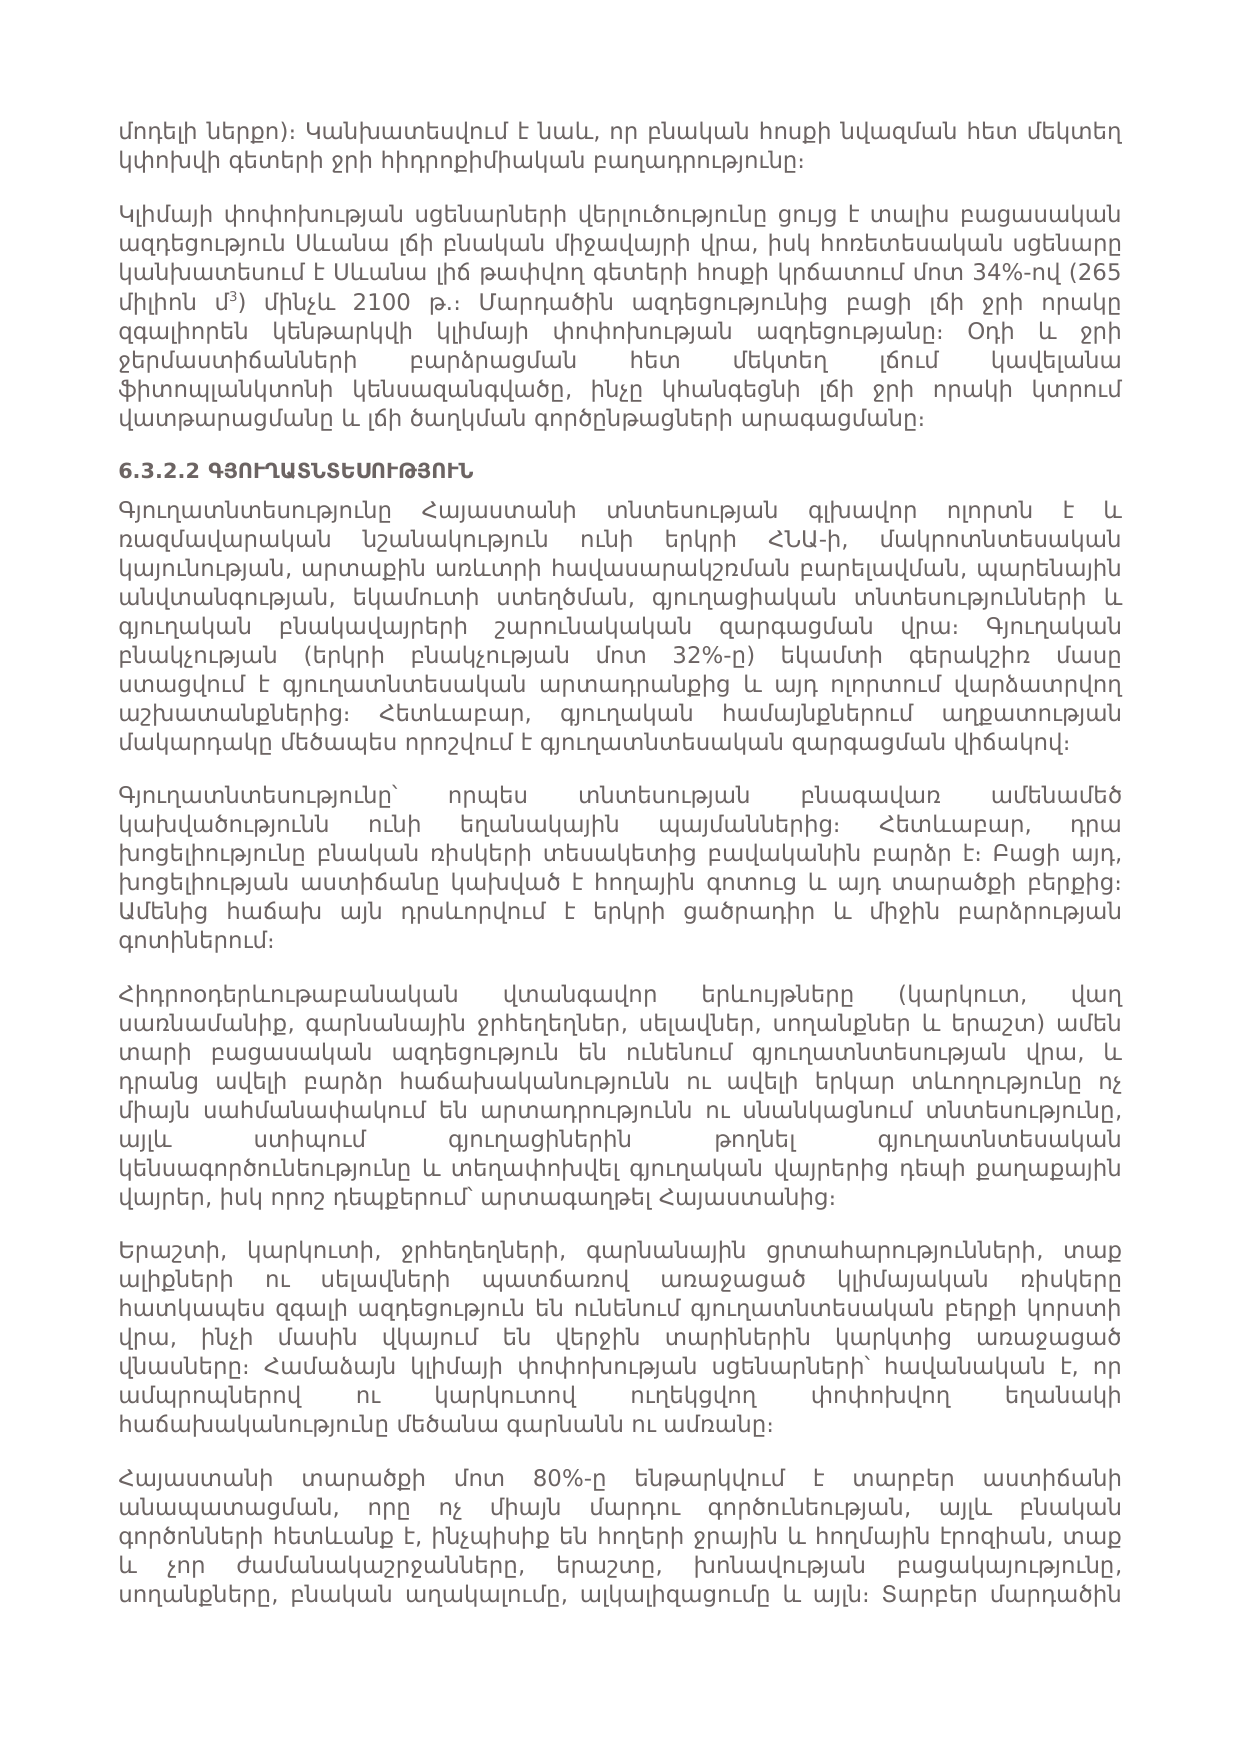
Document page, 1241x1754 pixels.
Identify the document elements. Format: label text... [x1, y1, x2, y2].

subtitle ԳՅՈՒՂԱՏՆՏԵՍՈՒԹՅՈՒՆ [118, 458, 1122, 483]
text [118, 118, 1122, 174]
text Գյուղատնտեսությունը Հայաստանի տնտեսության գլխավոր ոլորտն է և ռազմավարական նշանակություն ունի երկրի ՀՆԱ-ի, մակրոտնտեսական կայունության, արտաքին առևտրի հավասարակշռման բարելավման, պարենային անվտանգության, եկամուտի ստեղծման, գյուղացիական տնտեսությունների և գյուղական բնակավայրերի շարունակական զարգացման վրա։ Գյուղական բնակչության (երկրի բնակչության մոտ 32%-ը) եկամտի գերակշիռ մասը ստացվում է գյուղատնտեսական արտադրանքից և այդ ոլորտում վարձատրվող աշխատանքներից։ Հետևաբար, գյուղական համայնքներում աղքատության մակարդակը մեծապես որոշվում է գյուղատնտեսական զարգացման վիճակով։ [118, 497, 1122, 755]
text Կլիմայի փոփոխության սցենարների վերլուծությունը ցույց է տալիս բացասական ազդեցություն Սևանա լճի բնական միջավայրի վրա, իսկ հոռետեսական սցենարը կանխատեսում է Սևանա լիճ թափվող գետերի հոսքի կրճատում մոտ 34%-ով (265 միլիոն մ3) մինչև 2100 թ․։ Մարդածին ազդեցությունից բացի լճի ջրի որակը զգալիորեն կենթարկվի կլիմայի փոփոխության ազդեցությանը։ Օդի և ջրի ջերմաստիճանների բարձրացման հետ մեկտեղ լճում կավելանա ֆիտոպլանկտոնի կենսազանգվածը, ինչը կհանգեցնի լճի ջրի որակի կտրում վատթարացմանը և լճի ծաղկման գործընթացների արագացմանը։ [118, 201, 1122, 431]
text Երաշտի, կարկուտի, ջրհեղեղների, գարնանային ցրտահարությունների, տաք ալիքների ու սելավների պատճառով առաջացած կլիմայական ռիսկերը հատկապես զգալի ազդեցություն են ունենում գյուղատնտեսական բերքի կորստի վրա, ինչի մասին վկայում են վերջին տարիներին կարկտից առաջացած վնասները։ Համաձայն կլիմայի փոփոխության սցենարների՝ հավանական է, որ ամպրոպներով ու կարկուտով ուղեկցվող փոփոխվող եղանակի հաճախականությունը մեծանա գարնանն ու ամռանը։ [118, 1237, 1122, 1438]
text Գյուղատնտեսությունը՝ որպես տնտեսության բնագավառ ամենամեծ կախվածությունն ունի եղանակային պայմաններից։ Հետևաբար, դրա խոցելիությունը բնական ռիսկերի տեսակետից բավականին բարձր է։ Բացի այդ, խոցելիության աստիճանը կախված է հողային գոտուց և այդ տարածքի բերքից։ Ամենից հաճախ այն դրսևորվում է երկրի ցածրադիր և միջին բարձրության գոտիներում։ [118, 782, 1122, 954]
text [118, 1465, 1122, 1608]
text Հիդրոօդերևութաբանական վտանգավոր երևույթները (կարկուտ, վաղ սառնամանիք, գարնանային ջրհեղեղներ, սելավներ, սողանքներ և երաշտ) ամեն տարի բացասական ազդեցություն են ունենում գյուղատնտեսության վրա, և դրանց ավելի բարձր հաճախականությունն ու ավելի երկար տևողությունը ոչ միայն սահմանափակում են արտադրությունն ու սնանկացնում տնտեսությունը, այլև ստիպում գյուղացիներին թողնել գյուղատնտեսական կենսագործունեությունը և տեղափոխվել գյուղական վայրերից դեպի քաղաքային վայրեր, իսկ որոշ դեպքերում՝ արտագաղթել Հայաստանից։ [118, 981, 1122, 1210]
